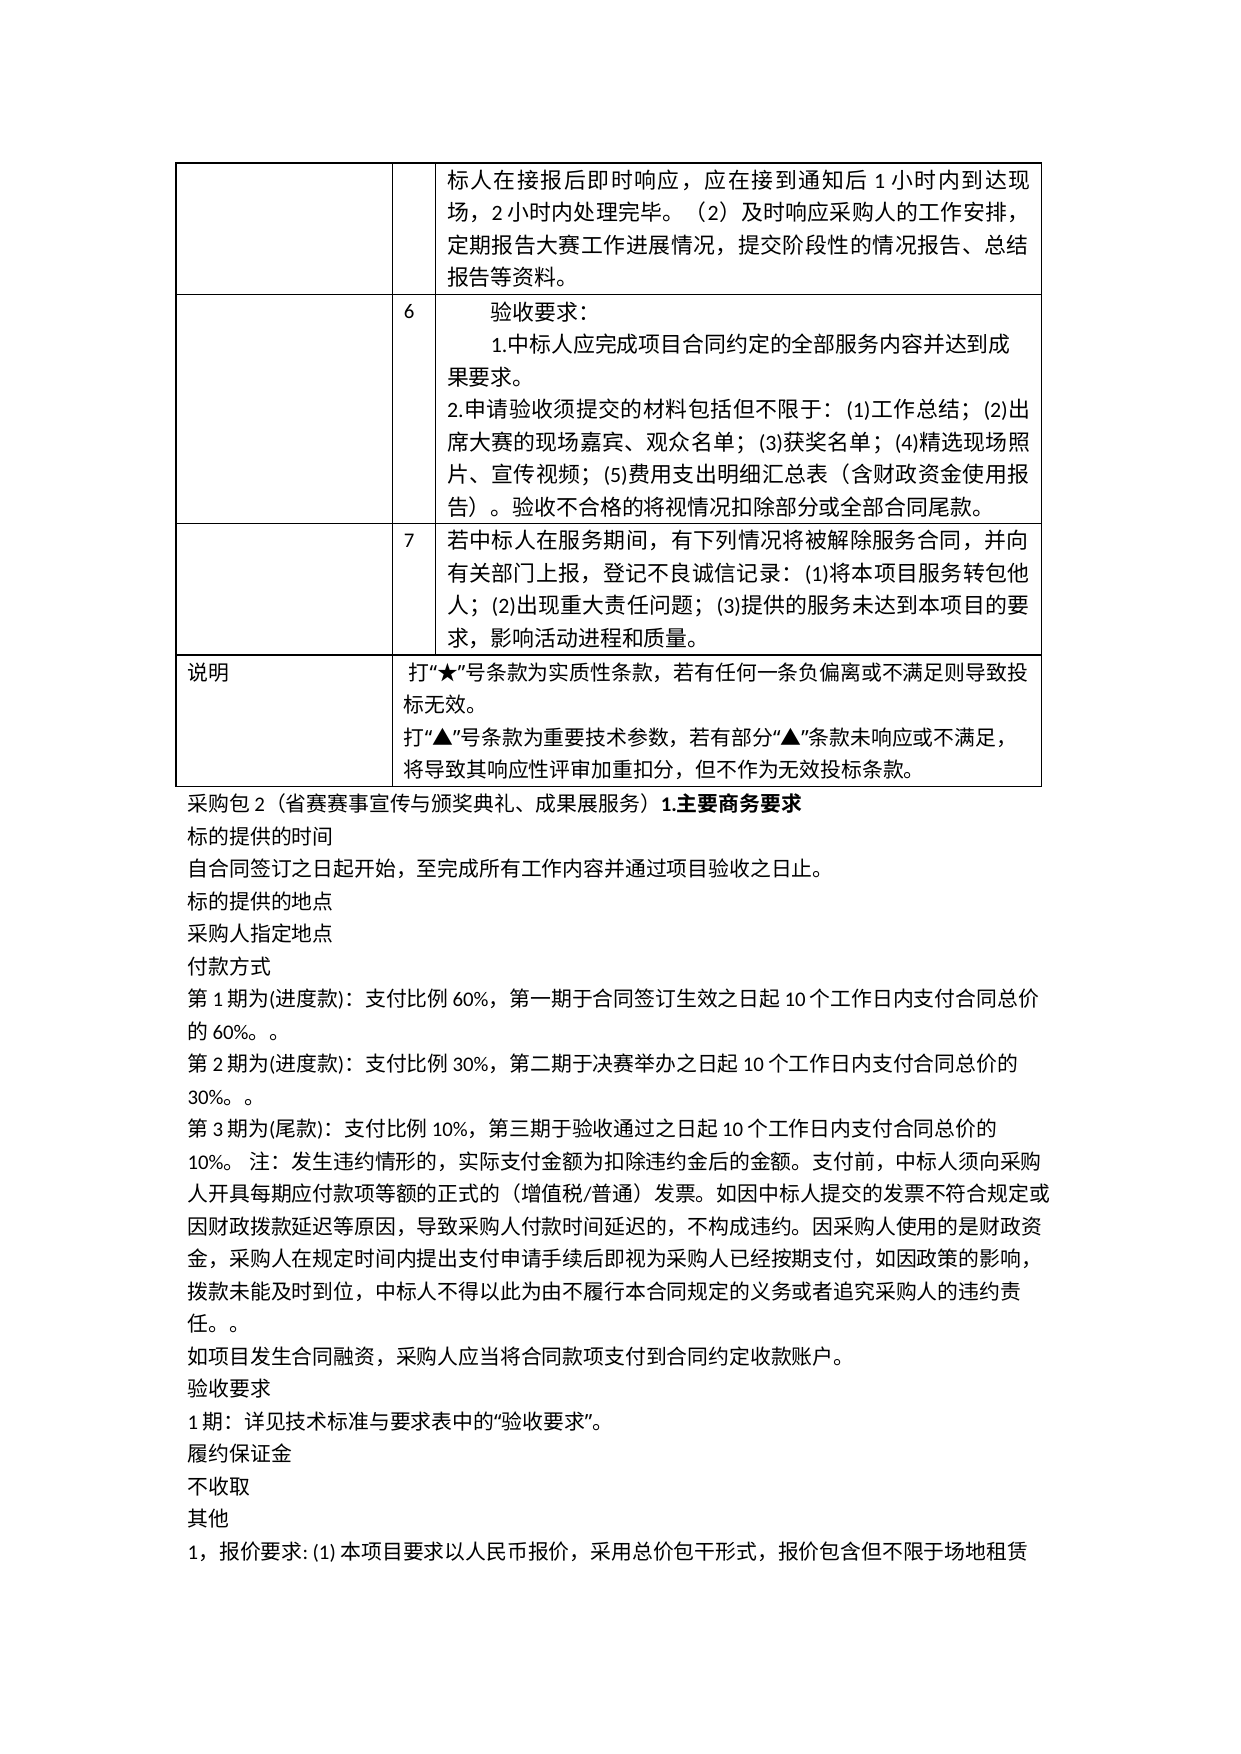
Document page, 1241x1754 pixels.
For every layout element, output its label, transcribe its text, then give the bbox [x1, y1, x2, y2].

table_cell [436, 164, 1041, 293]
table_cell 6 [393, 295, 435, 523]
table_cell 说明 [177, 656, 392, 786]
table_cell [177, 295, 392, 523]
table_cell 7 [393, 524, 435, 654]
table_cell [177, 164, 392, 293]
table_cell [177, 524, 392, 654]
table_cell 若中标人在服务期间，有下列情况将被解除服务合同，并向有关部门上报，登记不良诚信记录：(1)将本项目服务转包他人；(2)出现重大责任问题；(3)提供的服务未达到本项目的要求，影响活动进程和质量。 [436, 524, 1041, 654]
table_cell 5 [393, 164, 435, 293]
table_cell 打“★”号条款为实质性条款，若有任何一条负偏离或不满足则导致投标无效。 打“▲”号条款为重要技术参数，若有部分“▲”条款未响应或不满足，将导致其响应性评审加重扣分，但不作为无效投标条款。 [393, 656, 1041, 786]
text 采购包2（省赛赛事宣传与颁奖典礼、成果展服务）1.主要商务要求 [187, 787, 1053, 820]
table_cell 验收要求： 1.中标人应完成项目合同约定的全部服务内容并达到成果要求。 2.申请验收须提交的材料包括但不限于：(1)工作总结；(2)出席大赛的现场嘉宾、观众名单；(3)获奖名单；(4)精选现场照片、宣传视频；(5)费用支出明细汇总表（含财政资金使用报告）。验收不合格的将视情况扣除部分或全部合同尾款。 [436, 295, 1041, 523]
